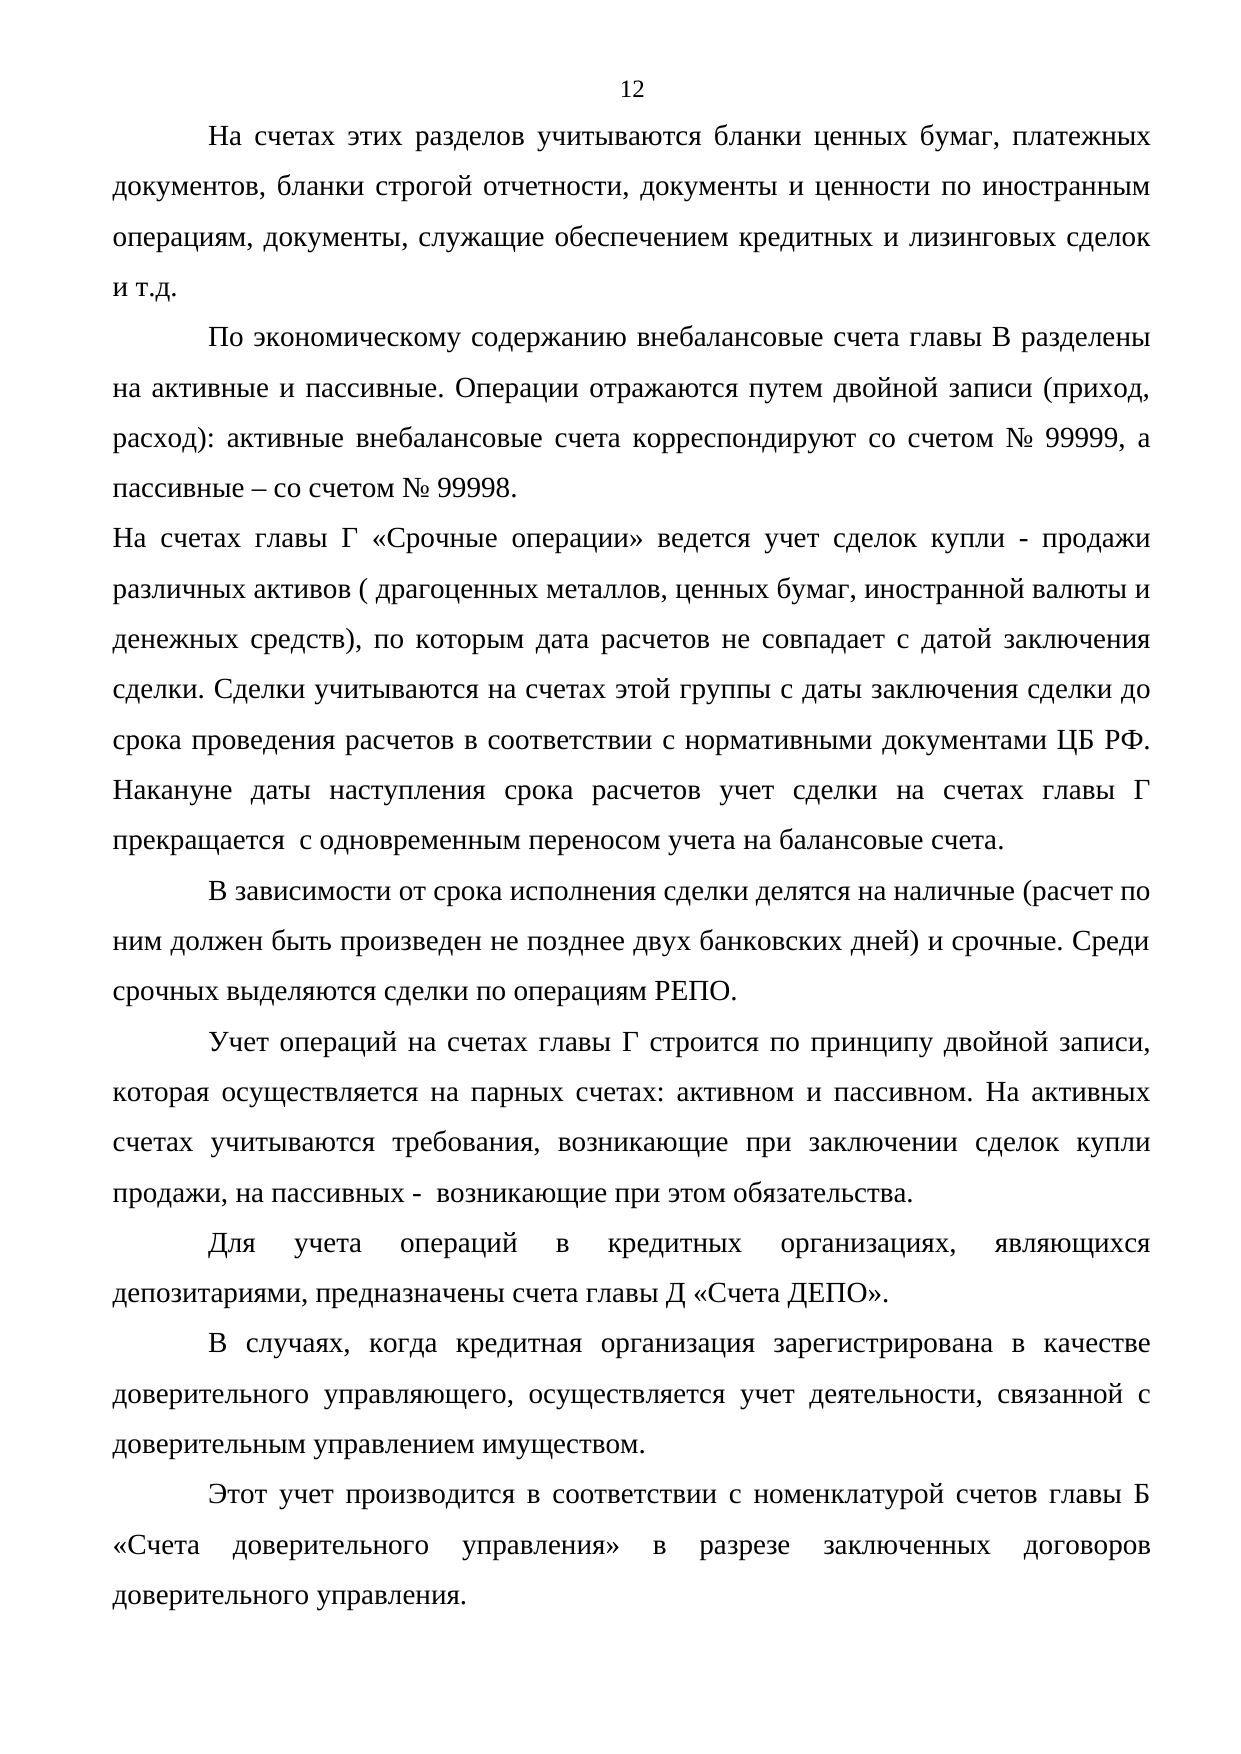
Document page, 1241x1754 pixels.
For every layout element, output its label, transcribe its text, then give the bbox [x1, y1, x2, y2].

text В зависимости от срока исполнения сделки делятся на наличные (расчет по ним должен быть произведен не позднее двух банковских дней) и срочные. Среди срочных выделяются сделки по операциям РЕПО. [112, 873, 1152, 1007]
text На счетах этих разделов учитываются бланки ценных бумаг, платежных документов, бланки строгой отчетности, документы и ценности по иностранным операциям, документы, служащие обеспечением кредитных и лизинговых сделок и т.д. [112, 118, 1152, 303]
text В случаях, когда кредитная организация зарегистрирована в качестве доверительного управляющего, осуществляется учет деятельности, связанной с доверительным управлением имуществом. [112, 1326, 1152, 1460]
text Для учета операций в кредитных организациях, являющихся депозитариями, предназначены счета главы Д «Счета ДЕПО». [112, 1225, 1152, 1309]
text По экономическому содержанию внебалансовые счета главы В разделены на активные и пассивные. Операции отражаются путем двойной записи (приход, расход): активные внебалансовые счета корреспондируют со счетом № 99999, а пассивные – со счетом № 99998. [112, 319, 1152, 504]
text Этот учет производится в соответствии с номенклатурой счетов главы Б «Счета доверительного управления» в разрезе заключенных договоров доверительного управления. [112, 1477, 1152, 1611]
text На счетах главы Г «Срочные операции» ведется учет сделок купли - продажи различных активов ( драгоценных металлов, ценных бумаг, иностранной валюты и денежных средств), по которым дата расчетов не совпадает с датой заключения сделки. Сделки учитываются на счетах этой группы с даты заключения сделки до срока проведения расчетов в соответствии с нормативными документами ЦБ РФ. Накануне даты наступления срока расчетов учет сделки на счетах главы Г прекращается с одновременным переносом учета на балансовые счета. [112, 521, 1152, 856]
text Учет операций на счетах главы Г строится по принципу двойной записи, которая осуществляется на парных счетах: активном и пассивном. На активных счетах учитываются требования, возникающие при заключении сделок купли продажи, на пассивных - возникающие при этом обязательства. [112, 1024, 1152, 1208]
